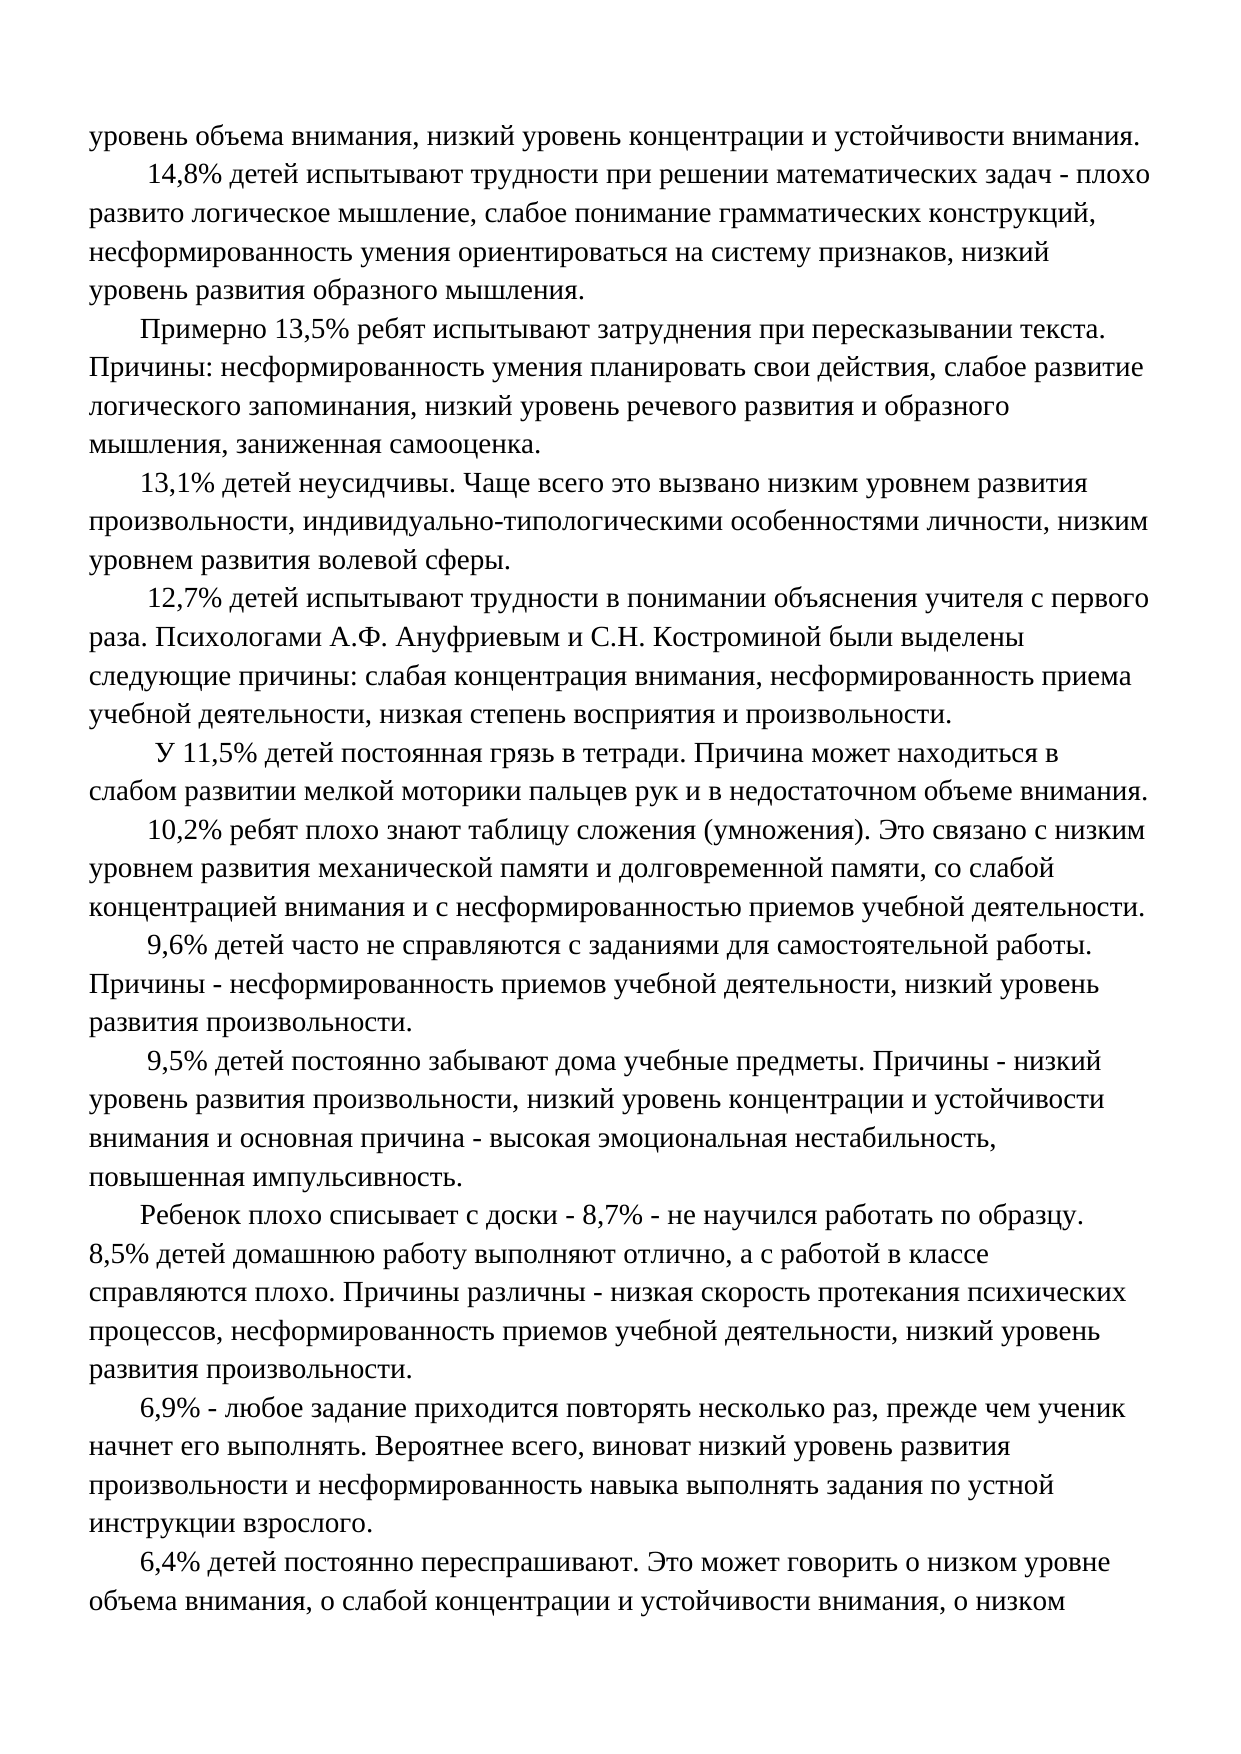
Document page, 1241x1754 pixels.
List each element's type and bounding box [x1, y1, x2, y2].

text [88, 118, 1152, 1616]
